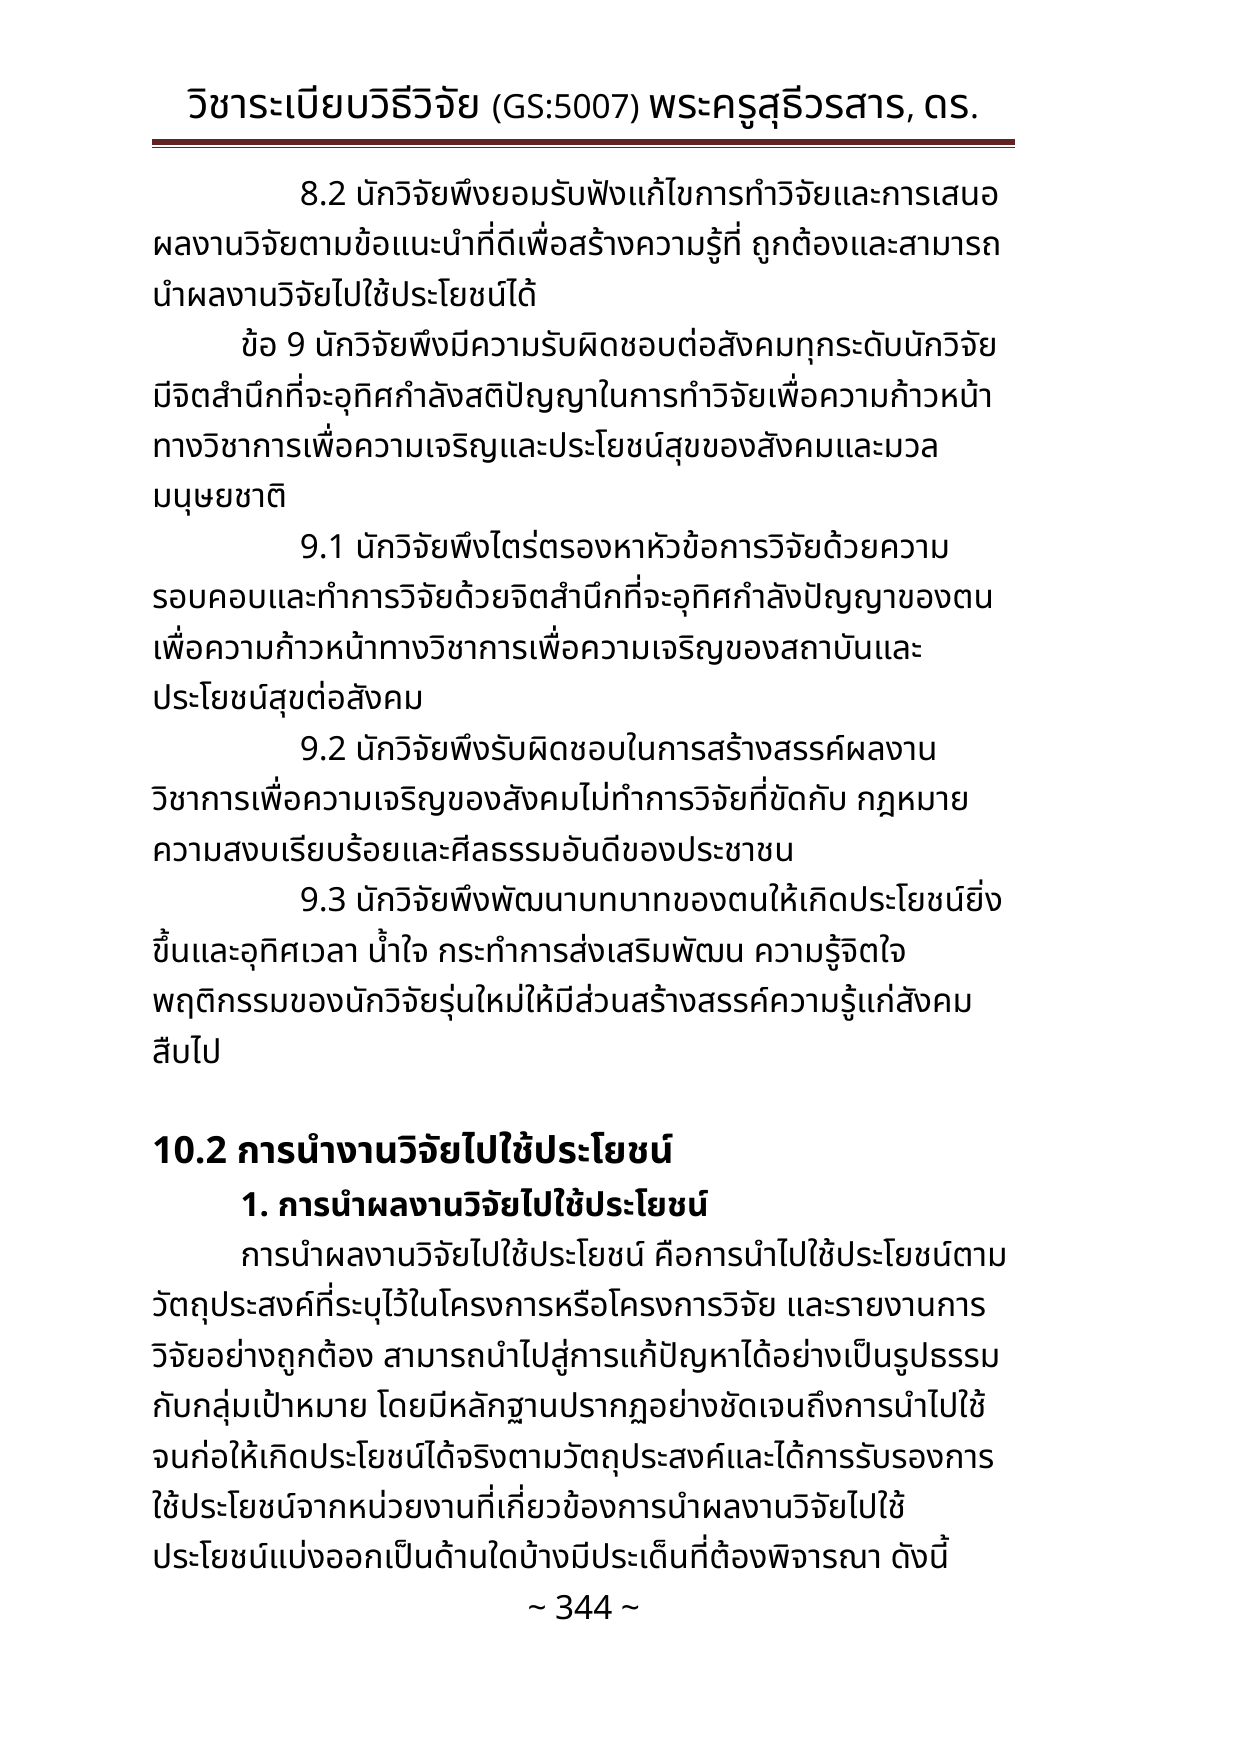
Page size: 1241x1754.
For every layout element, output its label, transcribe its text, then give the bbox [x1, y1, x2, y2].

text ข้อ 9 นักวิจัยพึงมีความรับผิดชอบต่อสังคมทุกระดับนักวิจัยมีจิตสำนึกที่จะอุทิศกำลังสติปัญญาในการทำวิจัยเพื่อความก้าวหน้าทางวิชาการเพื่อความเจริญและประโยชน์สุขของสังคมและมวลมนุษยชาติ [152, 321, 1015, 523]
text 1. การนำผลงานวิจัยไปใช้ประโยชน์ [152, 1180, 1015, 1231]
text 9.1 นักวิจัยพึงไตร่ตรองหาหัวข้อการวิจัยด้วยความรอบคอบและทำการวิจัยด้วยจิตสำนึกที่จะอุทิศกำลังปัญญาของตนเพื่อความก้าวหน้าทางวิชาการเพื่อความเจริญของสถาบันและประโยชน์สุขต่อสังคม [152, 523, 1015, 725]
text 9.3 นักวิจัยพึงพัฒนาบทบาทของตนให้เกิดประโยชน์ยิ่งขึ้นและอุทิศเวลา นํ้าใจ กระทำการส่งเสริมพัฒน ความรู้จิตใจ พฤติกรรมของนักวิจัยรุ่นใหม่ให้มีส่วนสร้างสรรค์ความรู้แก่สังคมสืบไป [152, 876, 1015, 1078]
text 9.2 นักวิจัยพึงรับผิดชอบในการสร้างสรรค์ผลงานวิชาการเพื่อความเจริญของสังคมไม่ทำการวิจัยที่ขัดกับ กฎหมาย ความสงบเรียบร้อยและศีลธรรมอันดีของประชาชน [152, 725, 1015, 876]
text 10.2 การนำงานวิจัยไปใช้ประโยชน์ [152, 1123, 1015, 1180]
text 8.2 นักวิจัยพึงยอมรับฟังแก้ไขการทำวิจัยและการเสนอผลงานวิจัยตามข้อแนะนำที่ดีเพื่อสร้างความรู้ที่ ถูกต้องและสามารถนำผลงานวิจัยไปใช้ประโยชน์ได้ [152, 169, 1015, 321]
text การนำผลงานวิจัยไปใช้ประโยชน์ คือการนำไปใช้ประโยชน์ตามวัตถุประสงค์ที่ระบุไว้ในโครงการหรือโครงการวิจัย และรายงานการวิจัยอย่างถูกต้อง สามารถนำไปสู่การแก้ปัญหาได้อย่างเป็นรูปธรรมกับกลุ่มเป้าหมาย โดยมีหลักฐานปรากฏอย่างชัดเจนถึงการนำไปใช้จนก่อให้เกิดประโยชน์ได้จริงตามวัตถุประสงค์และได้การรับรองการใช้ประโยชน์จากหน่วยงานที่เกี่ยวข้องการนำผลงานวิจัยไปใช้ประโยชน์แบ่งออกเป็นด้านใดบ้างมีประเด็นที่ต้องพิจารณา ดังนี้ [152, 1231, 1015, 1584]
